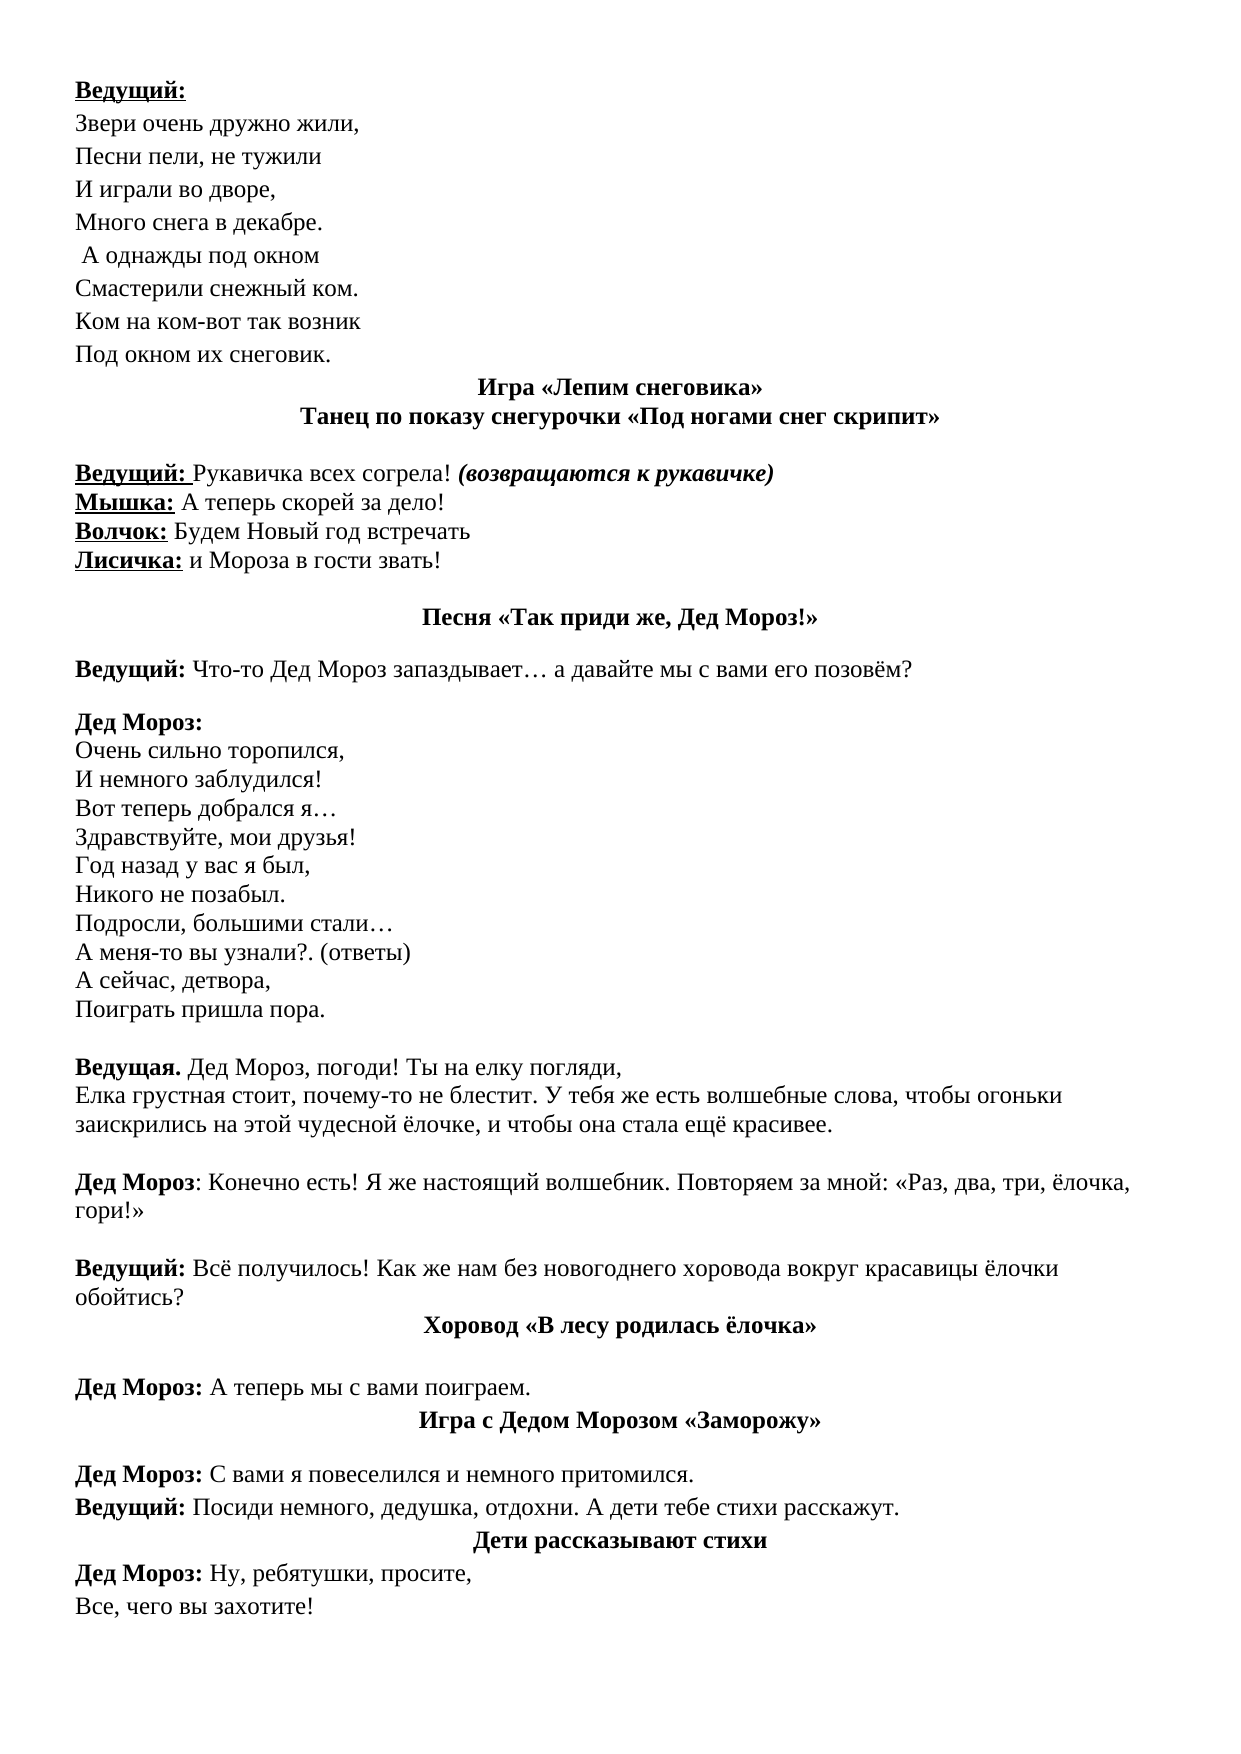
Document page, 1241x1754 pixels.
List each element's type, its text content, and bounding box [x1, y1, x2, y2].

text Ведущий: Всё получилось! Как же нам без новогоднего хоровода вокруг красавицы ёлочки обойтись? [75, 1253, 1165, 1310]
text Дед Мороз: Конечно есть! Я же настоящий волшебник. Повторяем за мной: «Раз, два, три, ёлочка, гори!» [75, 1167, 1165, 1224]
text И играли во дворе, [75, 174, 1165, 203]
text Дети рассказывают стихи [75, 1525, 1165, 1554]
text Очень сильно торопился, [75, 735, 1165, 764]
text Елка грустная стоит, почему-то не блестит. У тебя же есть волшебные слова, чтобы огоньки заискрились на этой чудесной ёлочке, и чтобы она стала ещё красивее. [75, 1080, 1165, 1138]
text Дед Мороз: [75, 707, 1165, 735]
text Никого не позабыл. [75, 879, 1165, 908]
text Поиграть пришла пора. [75, 994, 1165, 1023]
text Ведущий: Рукавичка всех согрела! (возвращаются к рукавичке) [75, 458, 1165, 487]
text А меня-то вы узнали?. (ответы) [75, 937, 1165, 965]
text Игра «Лепим снеговика» [75, 372, 1165, 401]
text Дед Мороз: С вами я повеселился и немного притомился. [75, 1459, 1165, 1488]
text А однажды под окном [75, 240, 1165, 269]
text Ведущий: [75, 75, 1165, 104]
text Ведущий: Что-то Дед Мороз запаздывает… а давайте мы с вами его позовём? [75, 654, 1165, 683]
text Звери очень дружно жили, [75, 108, 1165, 137]
text Смастерили снежный ком. [75, 273, 1165, 302]
text Ведущий: Посиди немного, дедушка, отдохни. А дети тебе стихи расскажут. [75, 1492, 1165, 1521]
text Подросли, большими стали… [75, 908, 1165, 937]
text Хоровод «В лесу родилась ёлочка» [75, 1310, 1165, 1339]
text Песни пели, не тужили [75, 141, 1165, 170]
text Дед Мороз: Ну, ребятушки, просите, Все, чего вы захотите! [75, 1558, 1165, 1620]
text Песня «Так приди же, Дед Мороз!» [75, 602, 1165, 631]
text И немного заблудился! [75, 764, 1165, 793]
text Танец по показу снегурочки «Под ногами снег скрипит» [75, 401, 1165, 430]
text Вот теперь добрался я… [75, 793, 1165, 822]
text Ведущая. Дед Мороз, погоди! Ты на елку погляди, [75, 1052, 1165, 1080]
text Волчок: Будем Новый год встречать [75, 516, 1165, 545]
text Год назад у вас я был, [75, 850, 1165, 879]
text Лисичка: и Мороза в гости звать! [75, 545, 1165, 573]
text Мышка: А теперь скорей за дело! [75, 487, 1165, 516]
text Здравствуйте, мои друзья! [75, 822, 1165, 850]
text Игра с Дедом Морозом «Заморожу» [75, 1405, 1165, 1434]
text Под окном их снеговик. [75, 339, 1165, 368]
text А сейчас, детвора, [75, 965, 1165, 994]
text Ком на ком-вот так возник [75, 306, 1165, 335]
text Много снега в декабре. [75, 207, 1165, 236]
text Дед Мороз: А теперь мы с вами поиграем. [75, 1372, 1165, 1401]
